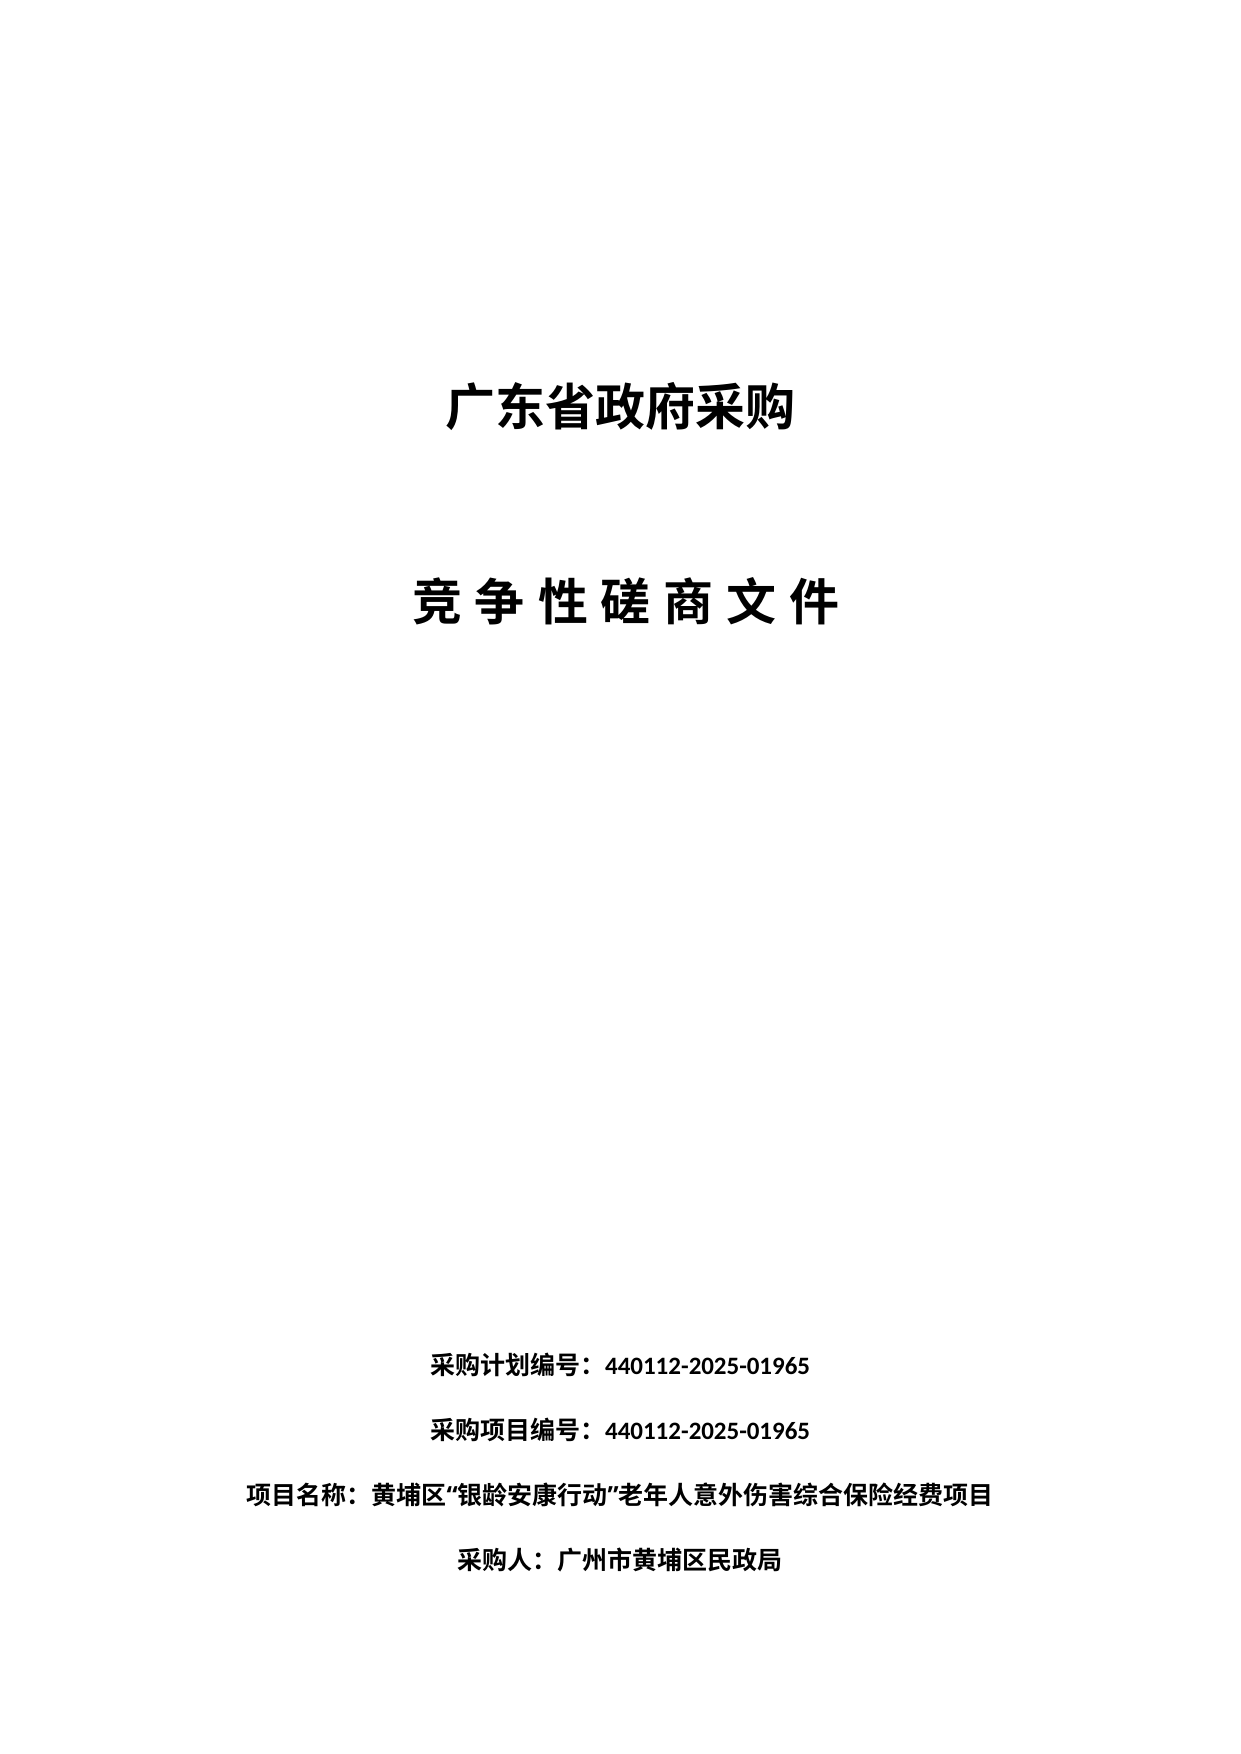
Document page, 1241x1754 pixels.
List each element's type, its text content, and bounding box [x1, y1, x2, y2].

text 采购项目编号：440112-2025-01965 [187, 1397, 1053, 1462]
text 采购人：广州市黄埔区民政局 [187, 1527, 1053, 1592]
text 项目名称：黄埔区“银龄安康行动”老年人意外伤害综合保险经费项目 [187, 1462, 1053, 1527]
text 采购计划编号：440112-2025-01965 [187, 1332, 1053, 1397]
text 竞 争 性 磋 商 文 件 [187, 552, 1053, 1332]
text 广东省政府采购 [187, 357, 1053, 454]
